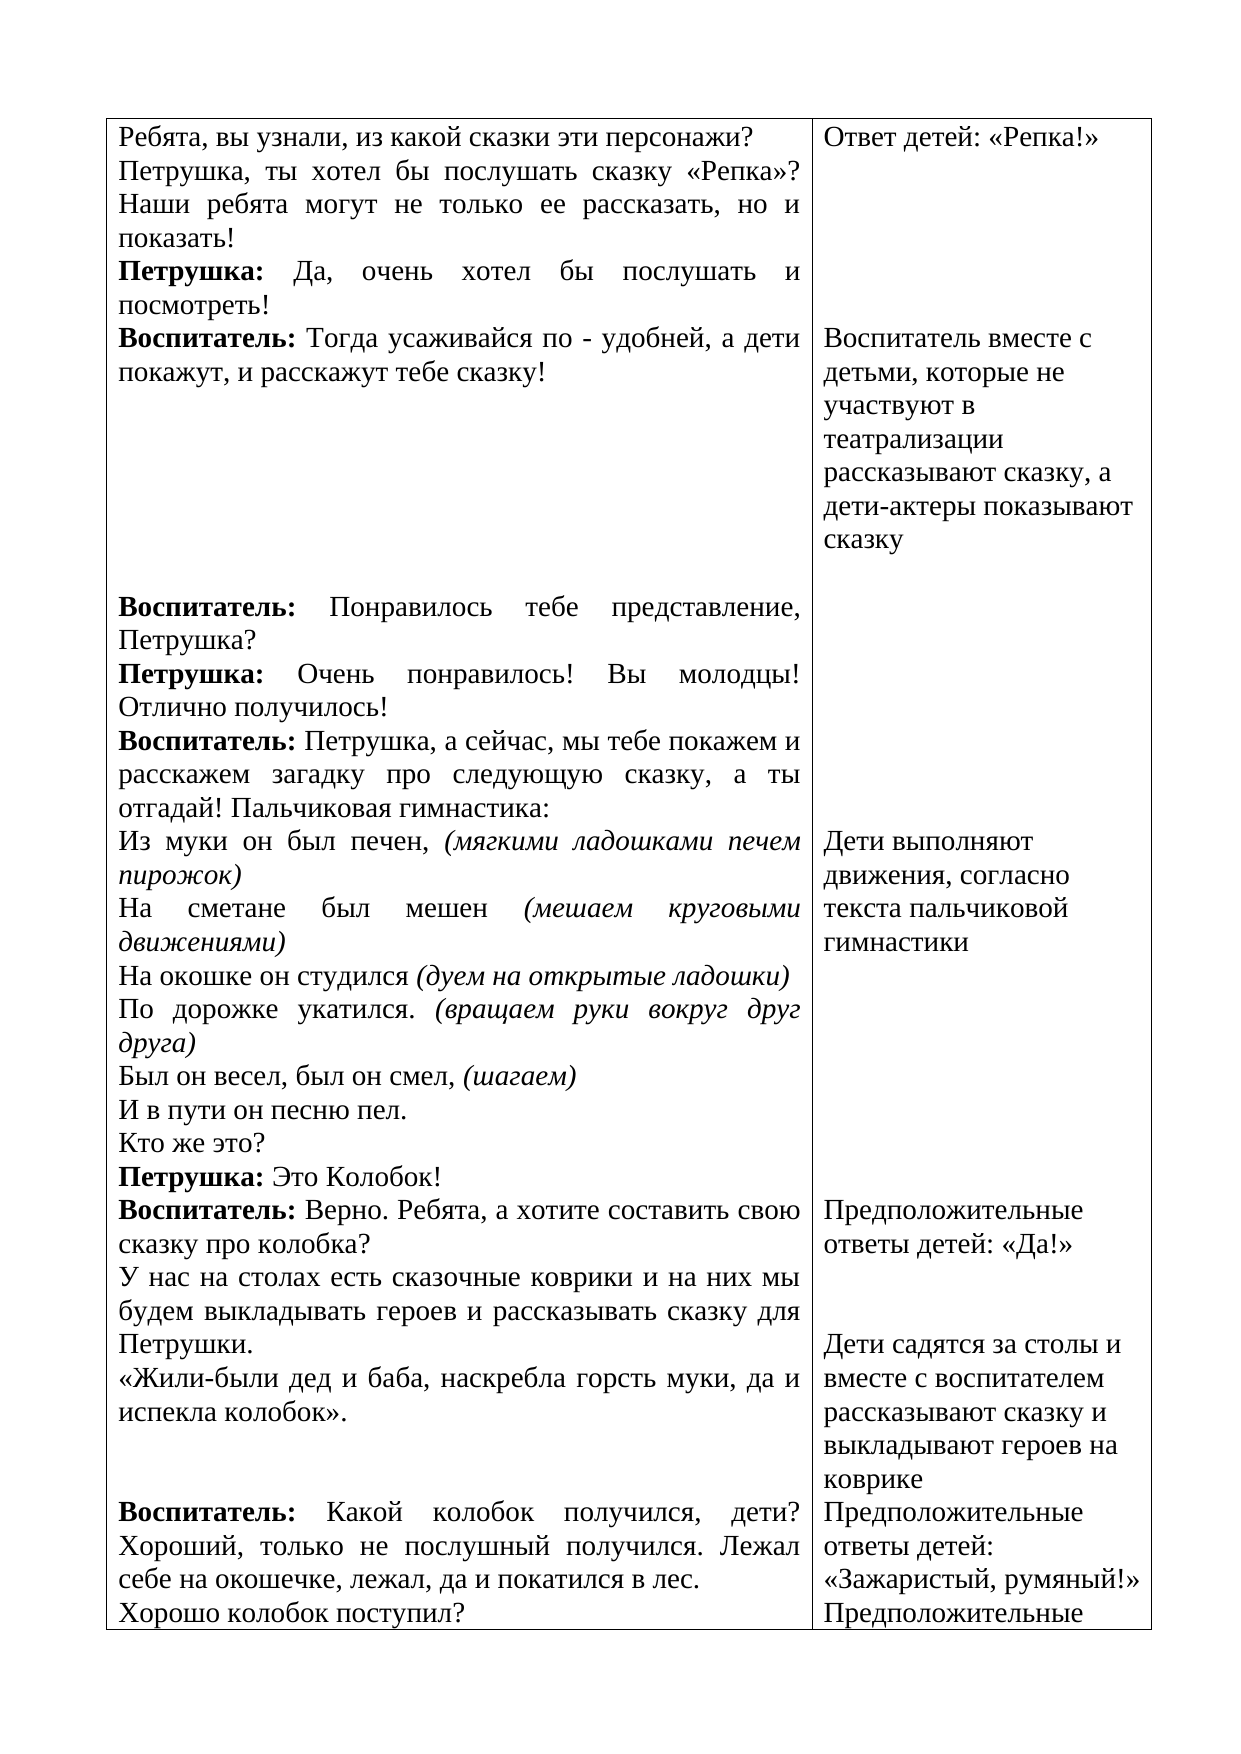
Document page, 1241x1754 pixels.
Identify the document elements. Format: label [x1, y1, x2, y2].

table_cell [813, 119, 1151, 1628]
table_cell [107, 119, 812, 1628]
